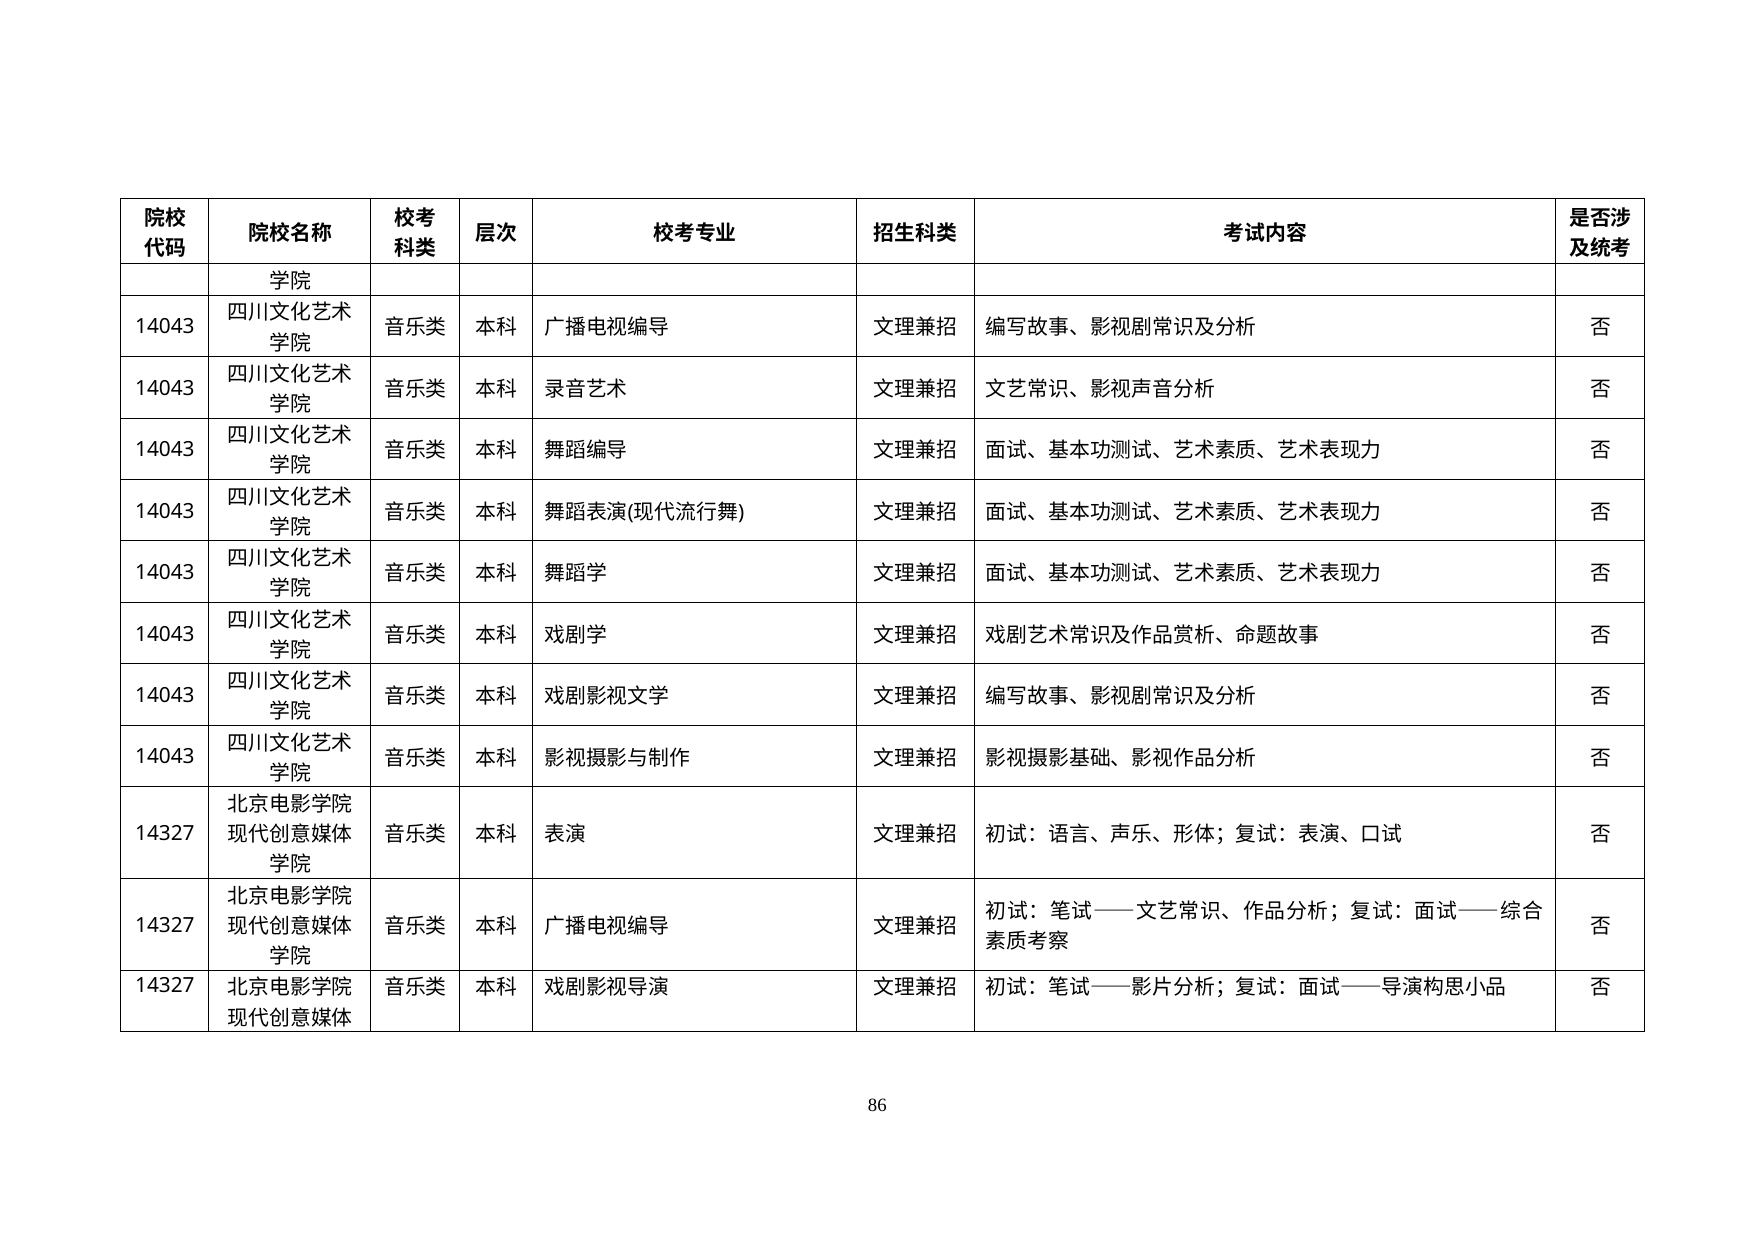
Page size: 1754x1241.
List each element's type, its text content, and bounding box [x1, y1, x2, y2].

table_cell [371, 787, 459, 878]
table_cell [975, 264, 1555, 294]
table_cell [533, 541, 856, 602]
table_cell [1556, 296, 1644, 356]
table_header 层次 [460, 199, 532, 263]
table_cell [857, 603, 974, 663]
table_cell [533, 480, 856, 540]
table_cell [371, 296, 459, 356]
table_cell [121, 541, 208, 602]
table_header 院校 代码 [121, 199, 208, 263]
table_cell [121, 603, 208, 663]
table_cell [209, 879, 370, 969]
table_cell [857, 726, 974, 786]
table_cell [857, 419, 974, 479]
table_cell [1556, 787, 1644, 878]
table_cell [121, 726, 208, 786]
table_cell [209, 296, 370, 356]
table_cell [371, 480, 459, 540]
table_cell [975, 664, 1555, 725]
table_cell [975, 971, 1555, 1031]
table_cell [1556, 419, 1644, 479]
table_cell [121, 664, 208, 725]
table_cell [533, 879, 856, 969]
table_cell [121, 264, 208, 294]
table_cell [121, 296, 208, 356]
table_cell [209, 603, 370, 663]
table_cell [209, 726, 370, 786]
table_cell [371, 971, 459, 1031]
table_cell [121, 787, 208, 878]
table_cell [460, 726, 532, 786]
table_header 校考专业 [533, 199, 856, 263]
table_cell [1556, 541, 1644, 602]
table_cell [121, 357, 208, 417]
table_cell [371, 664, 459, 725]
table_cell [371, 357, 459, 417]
table_header 院校名称 [209, 199, 370, 263]
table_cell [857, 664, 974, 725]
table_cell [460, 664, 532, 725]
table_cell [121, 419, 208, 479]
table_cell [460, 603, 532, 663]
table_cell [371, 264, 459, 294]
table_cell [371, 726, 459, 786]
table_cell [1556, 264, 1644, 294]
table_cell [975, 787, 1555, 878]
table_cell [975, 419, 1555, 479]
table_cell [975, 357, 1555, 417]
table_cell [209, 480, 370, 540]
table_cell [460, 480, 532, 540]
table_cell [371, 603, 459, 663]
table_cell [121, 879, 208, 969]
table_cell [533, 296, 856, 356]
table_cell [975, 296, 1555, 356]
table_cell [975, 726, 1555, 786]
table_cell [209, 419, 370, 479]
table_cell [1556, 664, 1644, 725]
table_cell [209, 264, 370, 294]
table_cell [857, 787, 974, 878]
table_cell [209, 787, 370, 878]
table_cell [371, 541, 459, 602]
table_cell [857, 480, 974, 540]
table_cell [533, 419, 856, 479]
table_header 是否涉及统考 [1556, 199, 1644, 263]
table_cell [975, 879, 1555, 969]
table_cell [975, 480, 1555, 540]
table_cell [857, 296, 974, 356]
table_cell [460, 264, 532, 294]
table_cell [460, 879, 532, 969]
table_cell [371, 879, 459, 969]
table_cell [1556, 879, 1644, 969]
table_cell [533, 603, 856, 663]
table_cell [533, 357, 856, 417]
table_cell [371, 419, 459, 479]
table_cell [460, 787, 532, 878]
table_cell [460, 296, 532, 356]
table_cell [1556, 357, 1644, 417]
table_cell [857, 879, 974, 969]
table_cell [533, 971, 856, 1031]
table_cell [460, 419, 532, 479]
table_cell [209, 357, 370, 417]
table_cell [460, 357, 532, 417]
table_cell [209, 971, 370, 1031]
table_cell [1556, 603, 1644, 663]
table_header 考试内容 [975, 199, 1555, 263]
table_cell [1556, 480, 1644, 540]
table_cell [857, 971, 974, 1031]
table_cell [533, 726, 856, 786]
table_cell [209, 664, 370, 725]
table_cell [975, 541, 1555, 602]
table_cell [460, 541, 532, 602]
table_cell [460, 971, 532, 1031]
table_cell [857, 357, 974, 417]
table_header 招生科类 [857, 199, 974, 263]
table_header 校考 科类 [371, 199, 459, 263]
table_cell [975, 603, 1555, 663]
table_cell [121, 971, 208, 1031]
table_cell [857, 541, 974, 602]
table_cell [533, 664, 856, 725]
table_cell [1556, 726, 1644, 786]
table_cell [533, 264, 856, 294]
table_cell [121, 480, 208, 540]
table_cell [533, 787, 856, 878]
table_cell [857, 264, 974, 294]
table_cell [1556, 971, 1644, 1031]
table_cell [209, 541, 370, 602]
